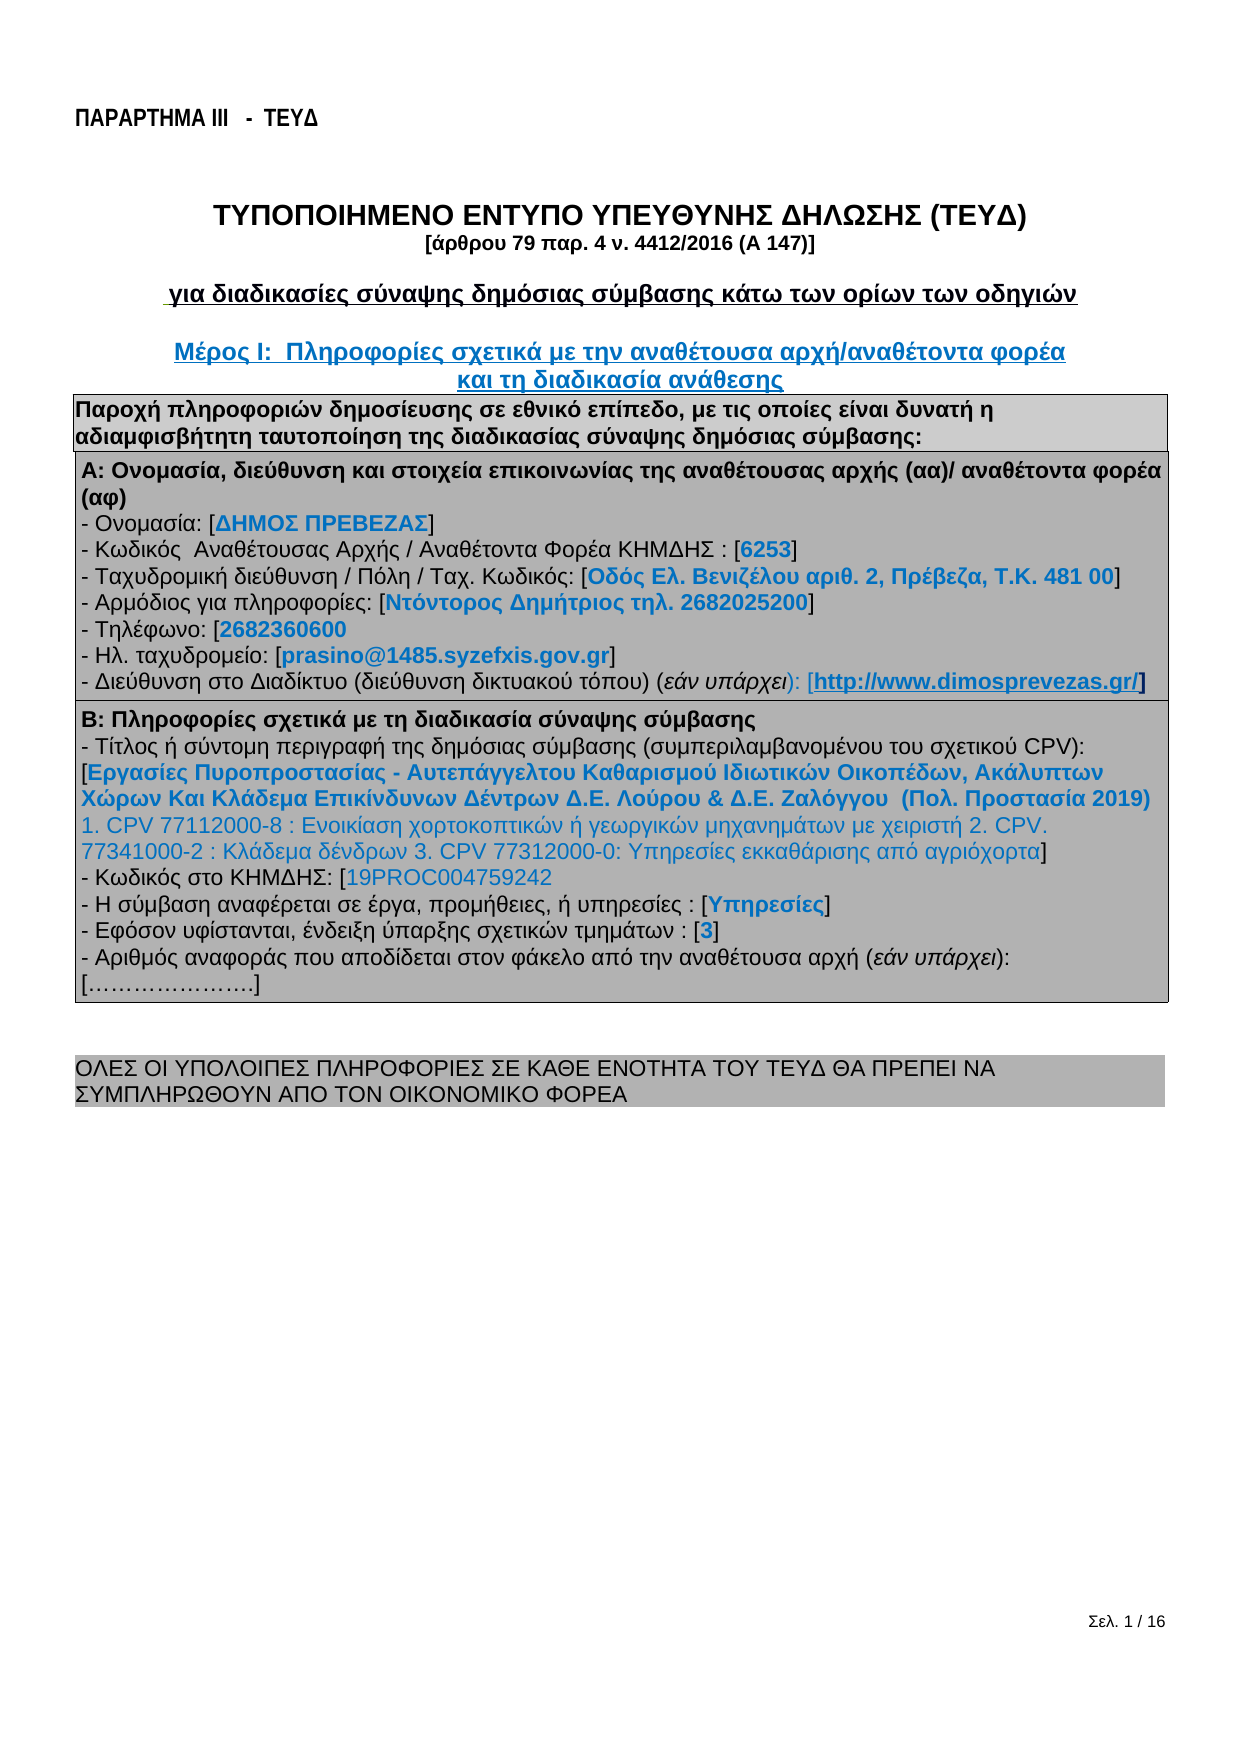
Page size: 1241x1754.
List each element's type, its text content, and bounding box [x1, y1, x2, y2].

subtitle ΠΑΡΑΡΤΗΜΑ ΙΙI - ΤΕΥΔ [75, 102, 1165, 131]
text για διαδικασίες σύναψης δημόσιας σύμβασης κάτω των ορίων των οδηγιών [75, 279, 1165, 308]
table_cell Β: Πληροφορίες σχετικά με τη διαδικασία σύναψης σύμβασης - Τίτλος ή σύντομη περιγραφή της δημόσιας σύμβασης (συμπεριλαμβανομένου του σχετικού CPV): [Εργασίες Πυροπροστασίας - Αυτεπάγγελτου Καθαρισμού Ιδιωτικών Οικοπέδων, Ακάλυπτων Χώρων Και Κλάδεμα Επικίνδυνων Δέντρων Δ.Ε. Λούρου & Δ.Ε. Ζαλόγγου (Πολ. Προστασία 2019) 1. CPV 77112000-8 : Ενοικίαση χορτοκοπτικών ή γεωργικών μηχανημάτων με χειριστή 2. CPV. 77341000-2 : Κλάδεμα δένδρων 3. CPV 77312000-0: Υπηρεσίες εκκαθάρισης από αγριόχορτα] - Κωδικός στο ΚΗΜΔΗΣ: [19PROC004759242 - Η σύμβαση αναφέρεται σε έργα, προμήθειες, ή υπηρεσίες : [Υπηρεσίες] - Εφόσον υφίστανται, ένδειξη ύπαρξης σχετικών τμημάτων : [3] - Αριθμός αναφοράς που αποδίδεται στον φάκελο από την αναθέτουσα αρχή (εάν υπάρχει): [………………….] [76, 701, 1168, 1002]
text ΤΥΠΟΠΟΙΗΜΕΝΟ ΕΝΤΥΠΟ ΥΠΕΥΘΥΝΗΣ ΔΗΛΩΣΗΣ (TEΥΔ) [75, 198, 1165, 231]
text και τη διαδικασία ανάθεσης [75, 365, 1165, 394]
text Παροχή πληροφοριών δημοσίευσης σε εθνικό επίπεδο, με τις οποίες είναι δυνατή η αδιαμφισβήτητη ταυτοποίηση της διαδικασίας σύναψης δημόσιας σύμβασης: [74, 395, 1167, 451]
text ΟΛΕΣ ΟΙ ΥΠΟΛΟΙΠΕΣ ΠΛΗΡΟΦΟΡΙΕΣ ΣΕ ΚΑΘΕ ΕΝΟΤΗΤΑ ΤΟΥ ΤΕΥΔ ΘΑ ΠΡΕΠΕΙ ΝΑ ΣΥΜΠΛΗΡΩΘΟΥΝ ΑΠΟ ΤΟΝ ΟΙΚΟΝΟΜΙΚΟ ΦΟΡΕΑ [75, 1055, 1165, 1107]
table_header Α: Ονομασία, διεύθυνση και στοιχεία επικοινωνίας της αναθέτουσας αρχής (αα)/ αναθέτοντα φορέα (αφ) - Ονομασία: [ΔΗΜΟΣ ΠΡΕΒΕΖΑΣ] - Κωδικός Αναθέτουσας Αρχής / Αναθέτοντα Φορέα ΚΗΜΔΗΣ : [6253] - Ταχυδρομική διεύθυνση / Πόλη / Ταχ. Κωδικός: [Οδός Ελ. Βενιζέλου αριθ. 2, Πρέβεζα, Τ.Κ. 481 00] - Αρμόδιος για πληροφορίες: [Ντόντορος Δημήτριος τηλ. 2682025200] - Τηλέφωνο: [2682360600 - Ηλ. ταχυδρομείο: [prasino@1485.syzefxis.gov.gr] - Διεύθυνση στο Διαδίκτυο (διεύθυνση δικτυακού τόπου) (εάν υπάρχει): [http://www.dimosprevezas.gr/] [76, 452, 1168, 700]
text [άρθρου 79 παρ. 4 ν. 4412/2016 (Α 147)] [75, 231, 1165, 255]
text Μέρος Ι: Πληροφορίες σχετικά με την αναθέτουσα αρχή/αναθέτοντα φορέα [75, 337, 1165, 365]
